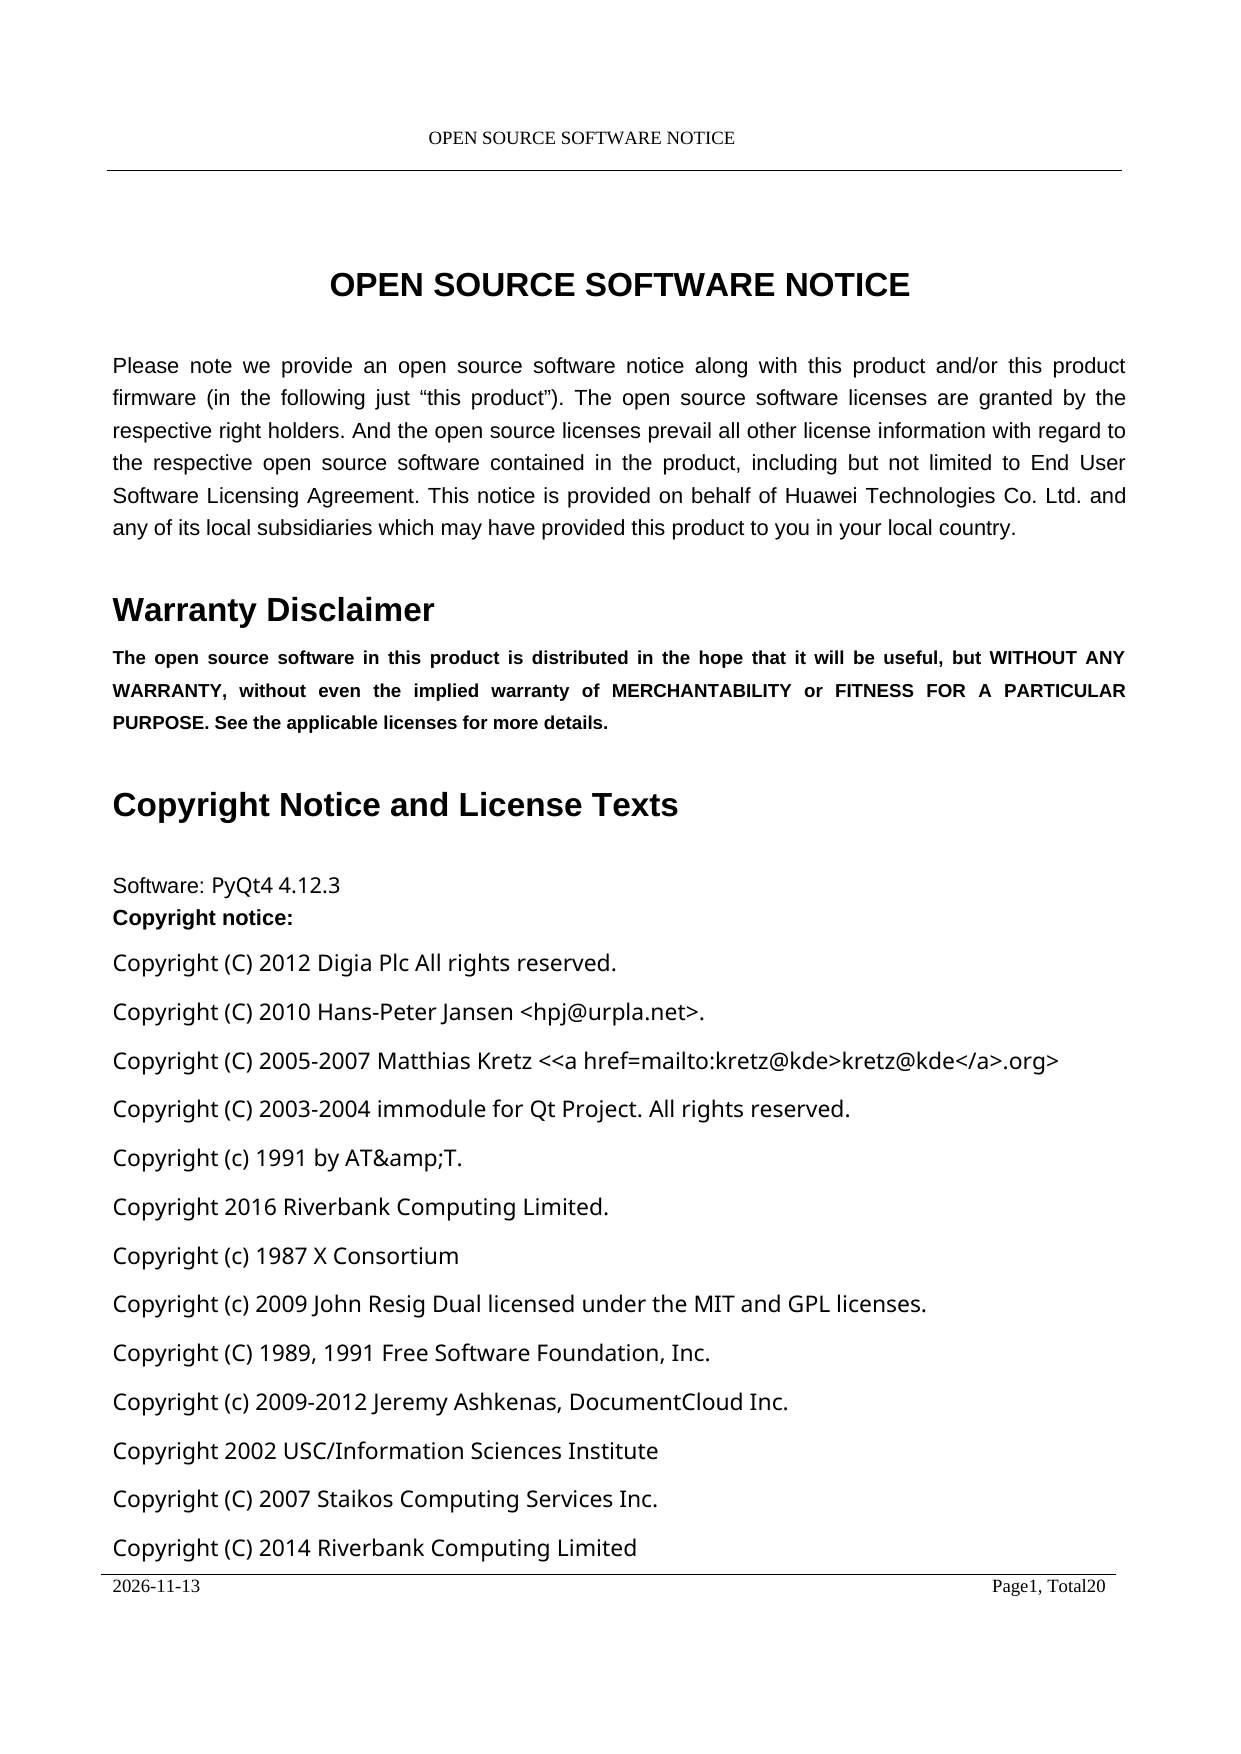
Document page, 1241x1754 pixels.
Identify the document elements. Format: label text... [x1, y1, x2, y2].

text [112, 947, 1128, 1564]
text Copyright Notice and License Texts [112, 771, 1128, 836]
text Please note we provide an open source software notice along with this product and/or this product firmware (in the following just “this product”). The open source software licenses are granted by the respective right holders. And the open source licenses prevail all other license information with regard to the respective open source software contained in the product, including but not limited to End User Software Licensing Agreement. This notice is provided on behalf of Huawei Technologies Co. Ltd. and any of its local subsidiaries which may have provided this product to you in your local country. [112, 349, 1128, 544]
text The open source software in this product is distributed in the hope that it will be useful, but WITHOUT ANY WARRANTY, without even the implied warranty of MERCHANTABILITY or FITNESS FOR A PARTICULAR PURPOSE. See the applicable licenses for more details. [112, 641, 1128, 739]
text Software: PyQt4 4.12.3 [112, 869, 1128, 901]
text Copyright notice: [112, 901, 1128, 934]
text Warranty Disclaimer [112, 576, 1128, 641]
text OPEN SOURCE SOFTWARE NOTICE [112, 251, 1128, 316]
